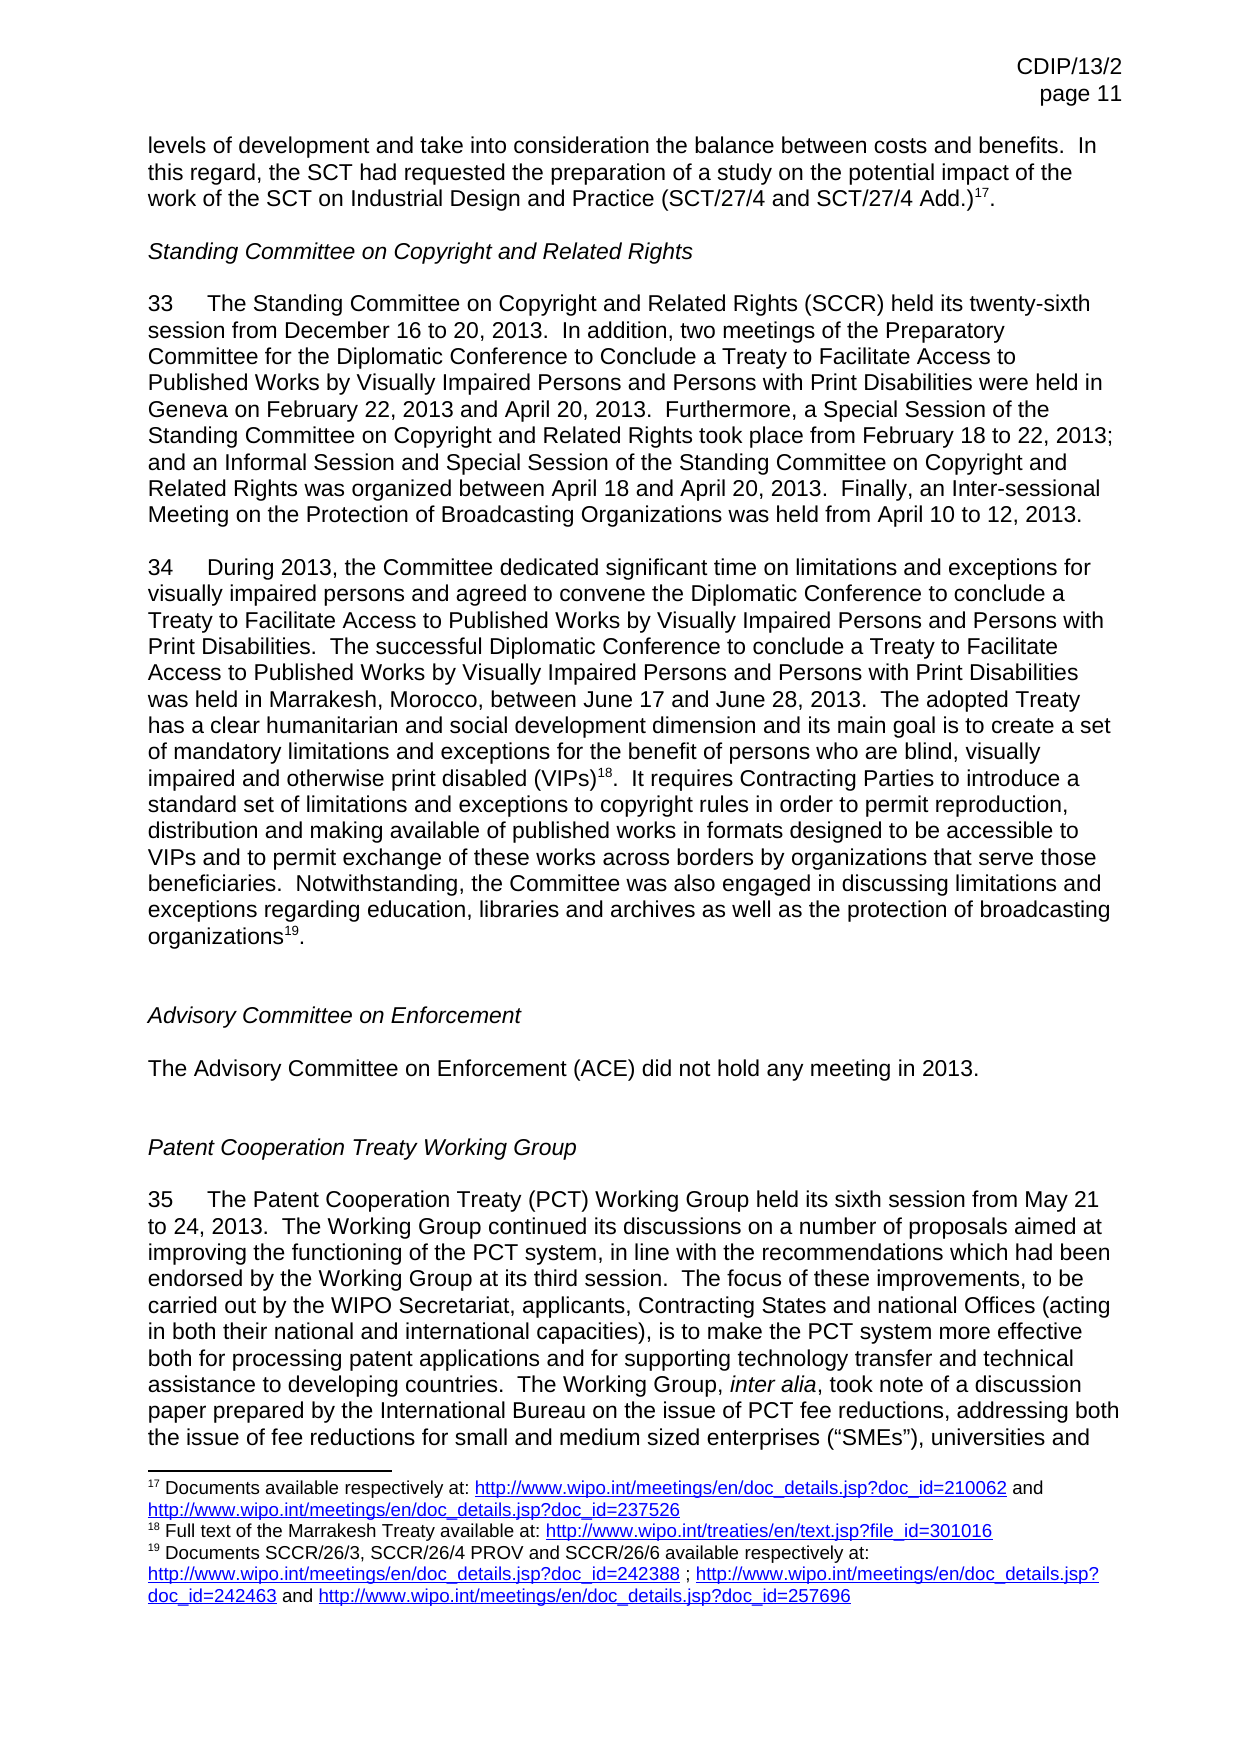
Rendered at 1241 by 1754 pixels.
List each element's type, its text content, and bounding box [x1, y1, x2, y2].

text Advisory Committee on Enforcement [148, 1002, 1122, 1028]
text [148, 132, 1122, 211]
text The Advisory Committee on Enforcement (ACE) did not hold any meeting in 2013. [148, 1054, 1122, 1081]
text The Standing Committee on Copyright and Related Rights (SCCR) held its twenty-sixth session from December 16 to 20, 2013. In addition, two meetings of the Preparatory Committee for the Diplomatic Conference to Conclude a Treaty to Facilitate Access to Published Works by Visually Impaired Persons and Persons with Print Disabilities were held in Geneva on February 22, 2013 and April 20, 2013. Furthermore, a Special Session of the Standing Committee on Copyright and Related Rights took place from February 18 to 22, 2013; and an Informal Session and Special Session of the Standing Committee on Copyright and Related Rights was organized between April 18 and April 20, 2013. Finally, an Inter-sessional Meeting on the Protection of Broadcasting Organizations was held from April 10 to 12, 2013. [148, 290, 1122, 527]
text During 2013, the Committee dedicated significant time on limitations and exceptions for visually impaired persons and agreed to convene the Diplomatic Conference to conclude a Treaty to Facilitate Access to Published Works by Visually Impaired Persons and Persons with Print Disabilities. The successful Diplomatic Conference to conclude a Treaty to Facilitate Access to Published Works by Visually Impaired Persons and Persons with Print Disabilities was held in Marrakesh, Morocco, between June 17 and June 28, 2013. The adopted Treaty has a clear humanitarian and social development dimension and its main goal is to create a set of mandatory limitations and exceptions for the benefit of persons who are blind, visually impaired and otherwise print disabled (VIPs). It requires Contracting Parties to introduce a standard set of limitations and exceptions to copyright rules in order to permit reproduction, distribution and making available of published works in formats designed to be accessible to VIPs and to permit exchange of these works across borders by organizations that serve those beneficiaries. Notwithstanding, the Committee was also engaged in discussing limitations and exceptions regarding education, libraries and archives as well as the protection of broadcasting organizations. [148, 554, 1122, 949]
text Patent Cooperation Treaty Working Group [148, 1134, 1122, 1160]
text Standing Committee on Copyright and Related Rights [148, 238, 1122, 264]
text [148, 1186, 1122, 1450]
